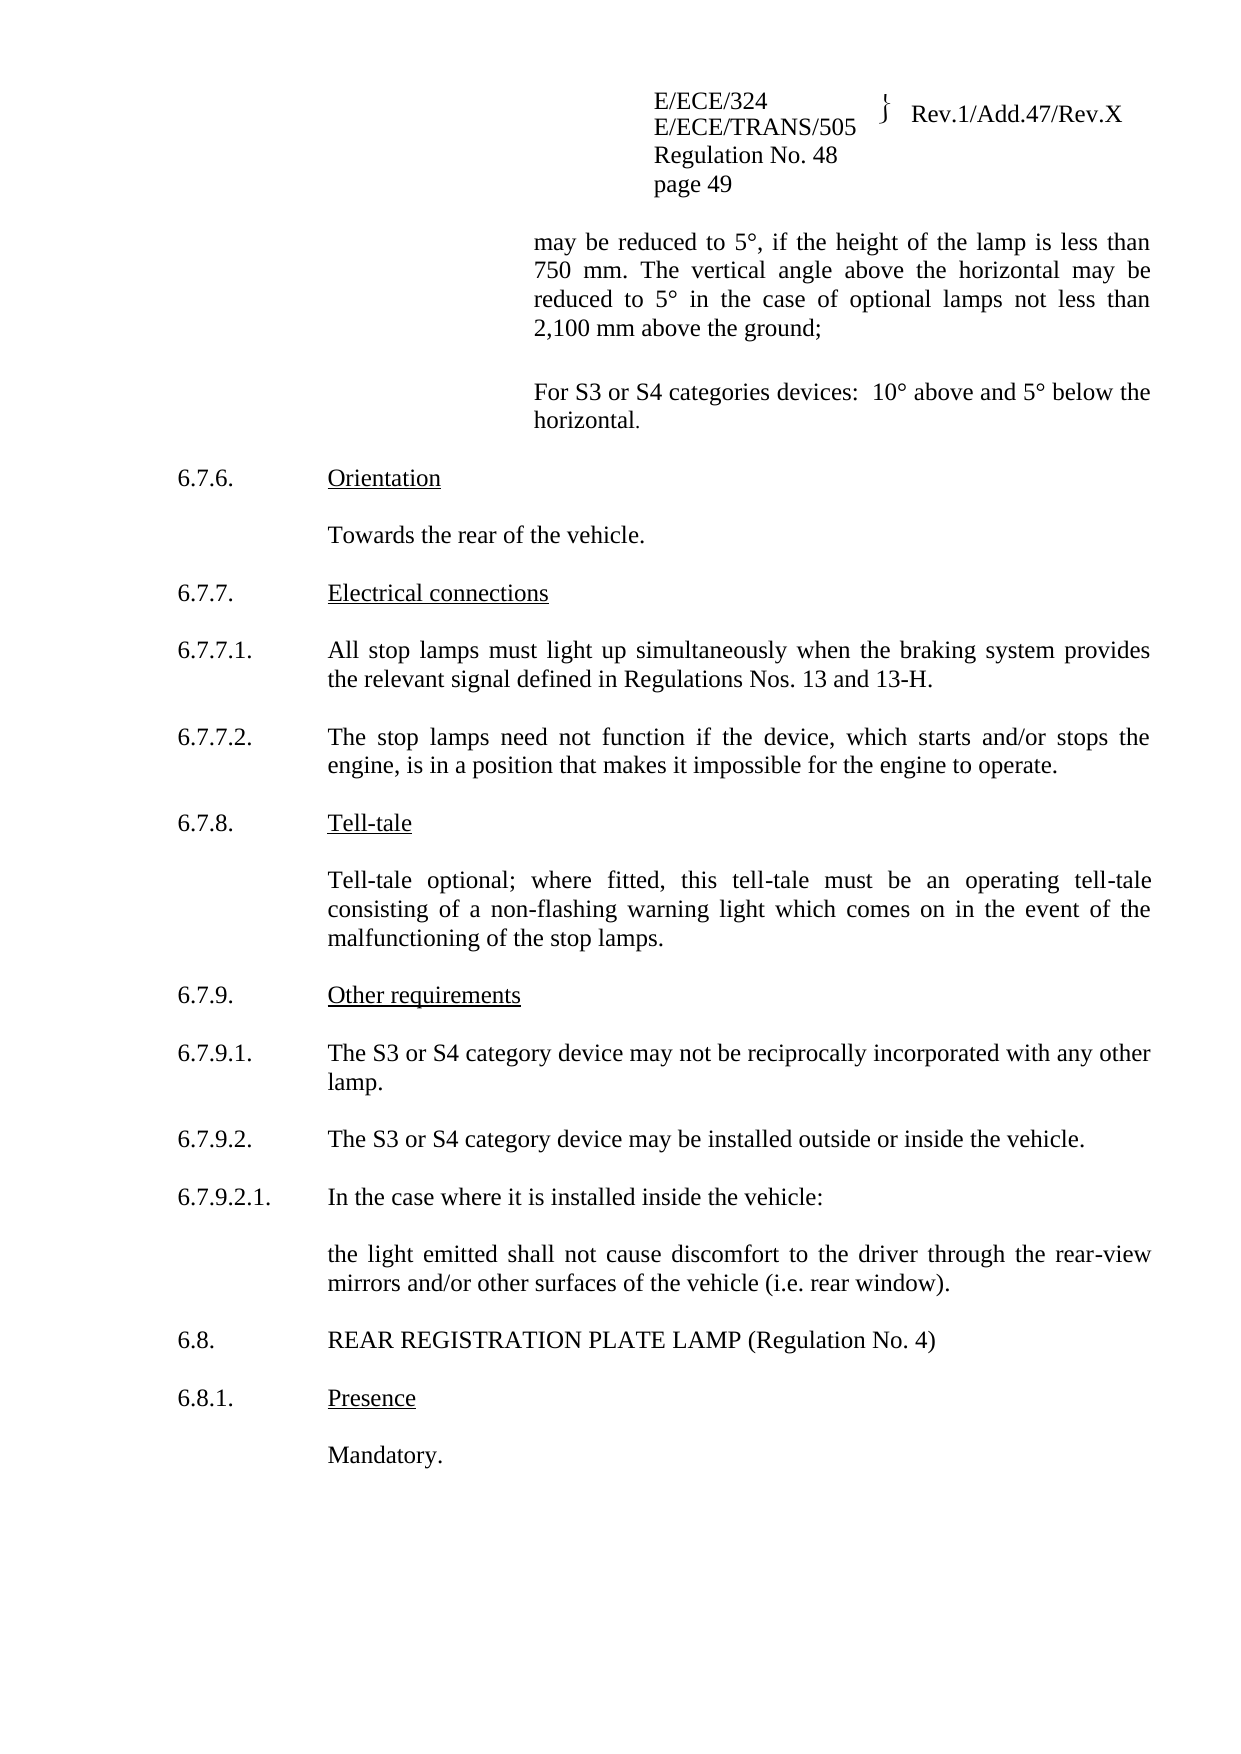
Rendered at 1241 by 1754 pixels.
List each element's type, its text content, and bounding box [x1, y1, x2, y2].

text Towards the rear of the vehicle. [327, 520, 1152, 549]
text 6.8.1. Presence [177, 1383, 1152, 1412]
text For S3 or S4 categories devices: 10° above and 5° below the horizontal. [327, 377, 1152, 434]
text 6.7.9. Other requirements [177, 980, 1152, 1009]
text Tell-tale optional; where fitted, this tell-tale must be an operating tell-tale consisting of a non-flashing warning light which comes on in the event of the malfunctioning of the stop lamps. [327, 865, 1152, 952]
text 6.7.7.2. The stop lamps need not function if the device, which starts and/or stops the engine, is in a position that makes it impossible for the engine to operate. [177, 722, 1152, 779]
text the light emitted shall not cause discomfort to the driver through the rear-view mirrors and/or other surfaces of the vehicle (i.e. rear window). [327, 1239, 1152, 1297]
text 6.7.9.2. The S3 or S4 category device may be installed outside or inside the vehicle. [177, 1124, 1152, 1153]
text 6.7.7.1. All stop lamps must light up simultaneously when the braking system provides the relevant signal defined in Regulations Nos. 13 and 13-H. [177, 635, 1152, 693]
text 6.7.6. Orientation [177, 463, 1152, 492]
text 6.7.9.2.1. In the case where it is installed inside the vehicle: [177, 1182, 1152, 1210]
text 6.7.9.1. The S3 or S4 category device may not be reciprocally incorporated with any other lamp. [177, 1038, 1152, 1095]
text Mandatory. [327, 1440, 1152, 1469]
text 6.8. REAR REGISTRATION PLATE LAMP (Regulation No. 4) [177, 1325, 1152, 1354]
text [327, 227, 1152, 342]
text 6.7.8. Tell-tale [177, 808, 1152, 837]
text 6.7.7. Electrical connections [177, 578, 1152, 607]
